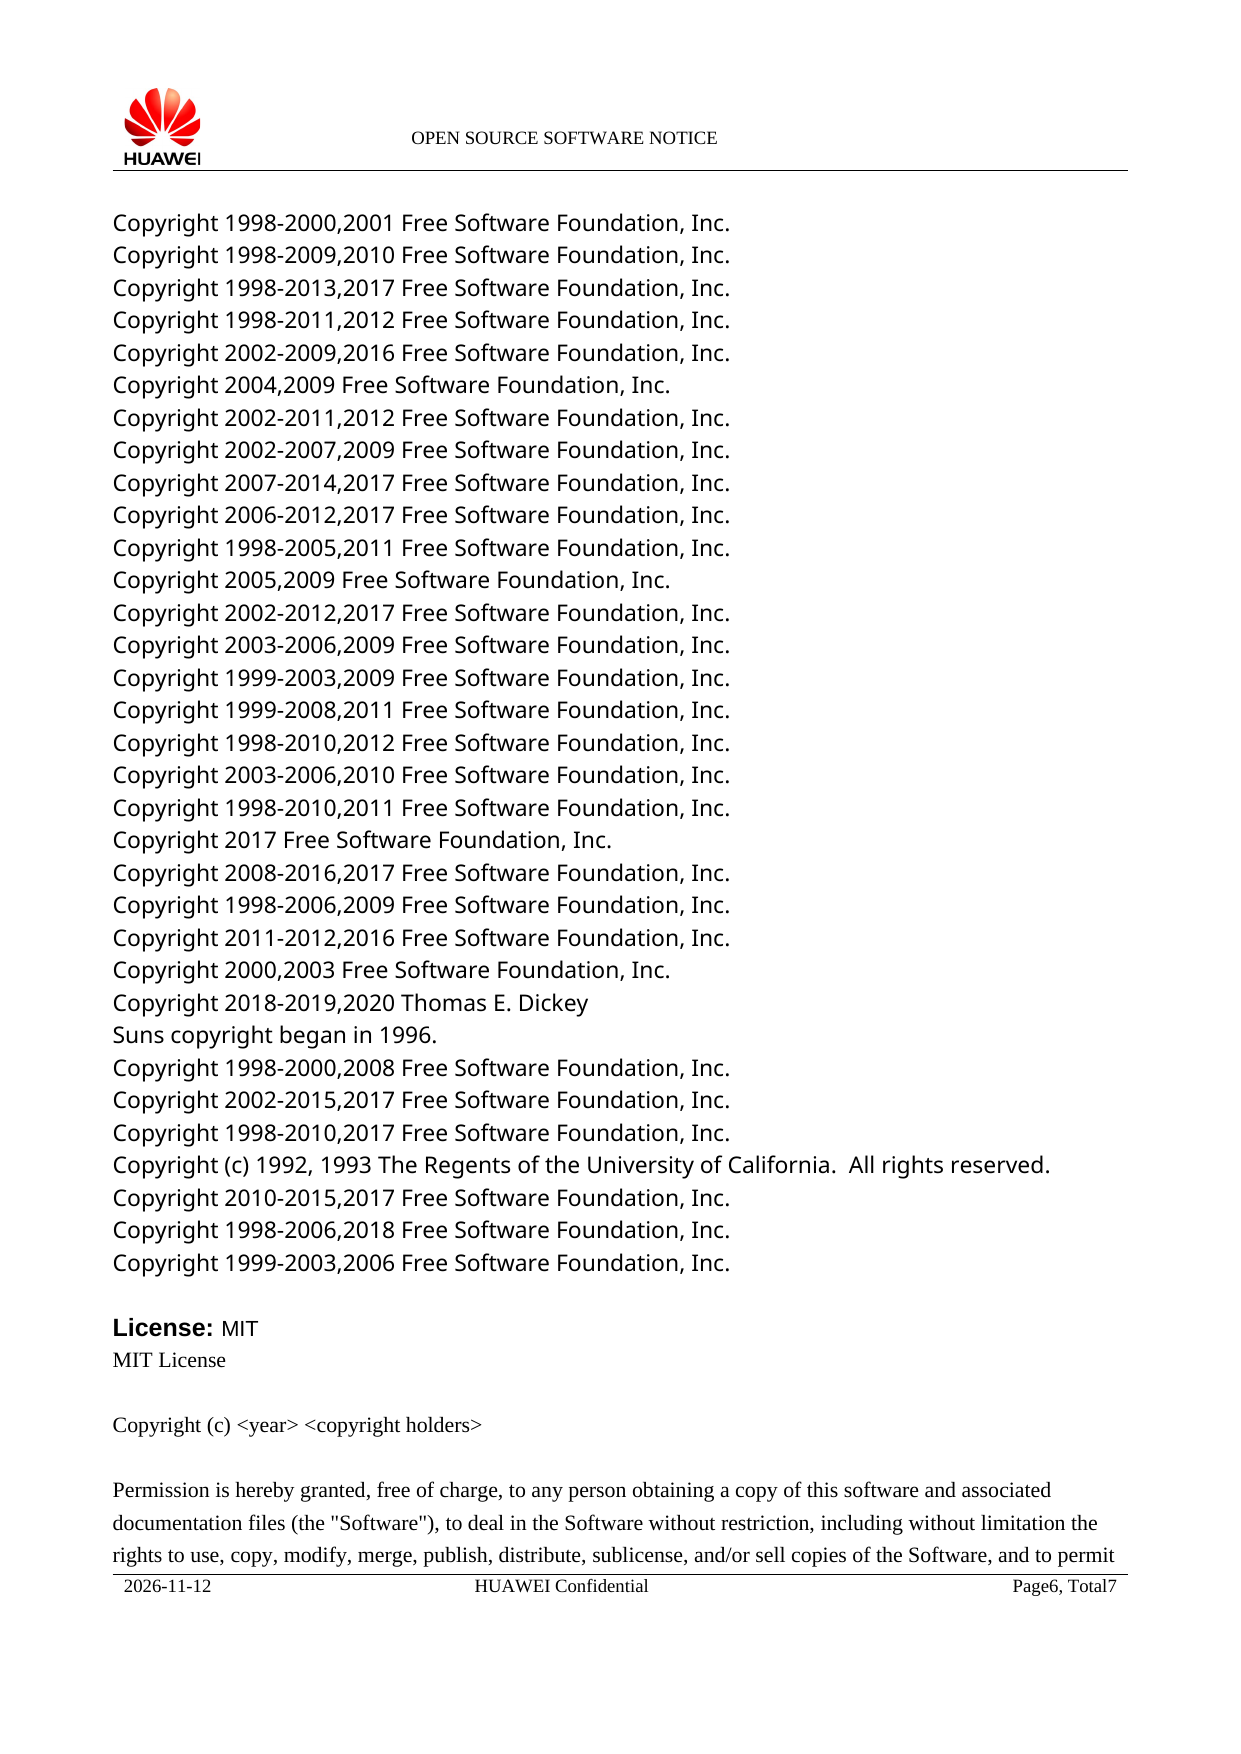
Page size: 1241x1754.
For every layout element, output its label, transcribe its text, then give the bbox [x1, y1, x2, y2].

text License: MIT [112, 1311, 1128, 1344]
picture [124, 88, 201, 165]
text Copyright 1999-2003,2006 Free Software Foundation, Inc. [112, 1246, 1128, 1311]
